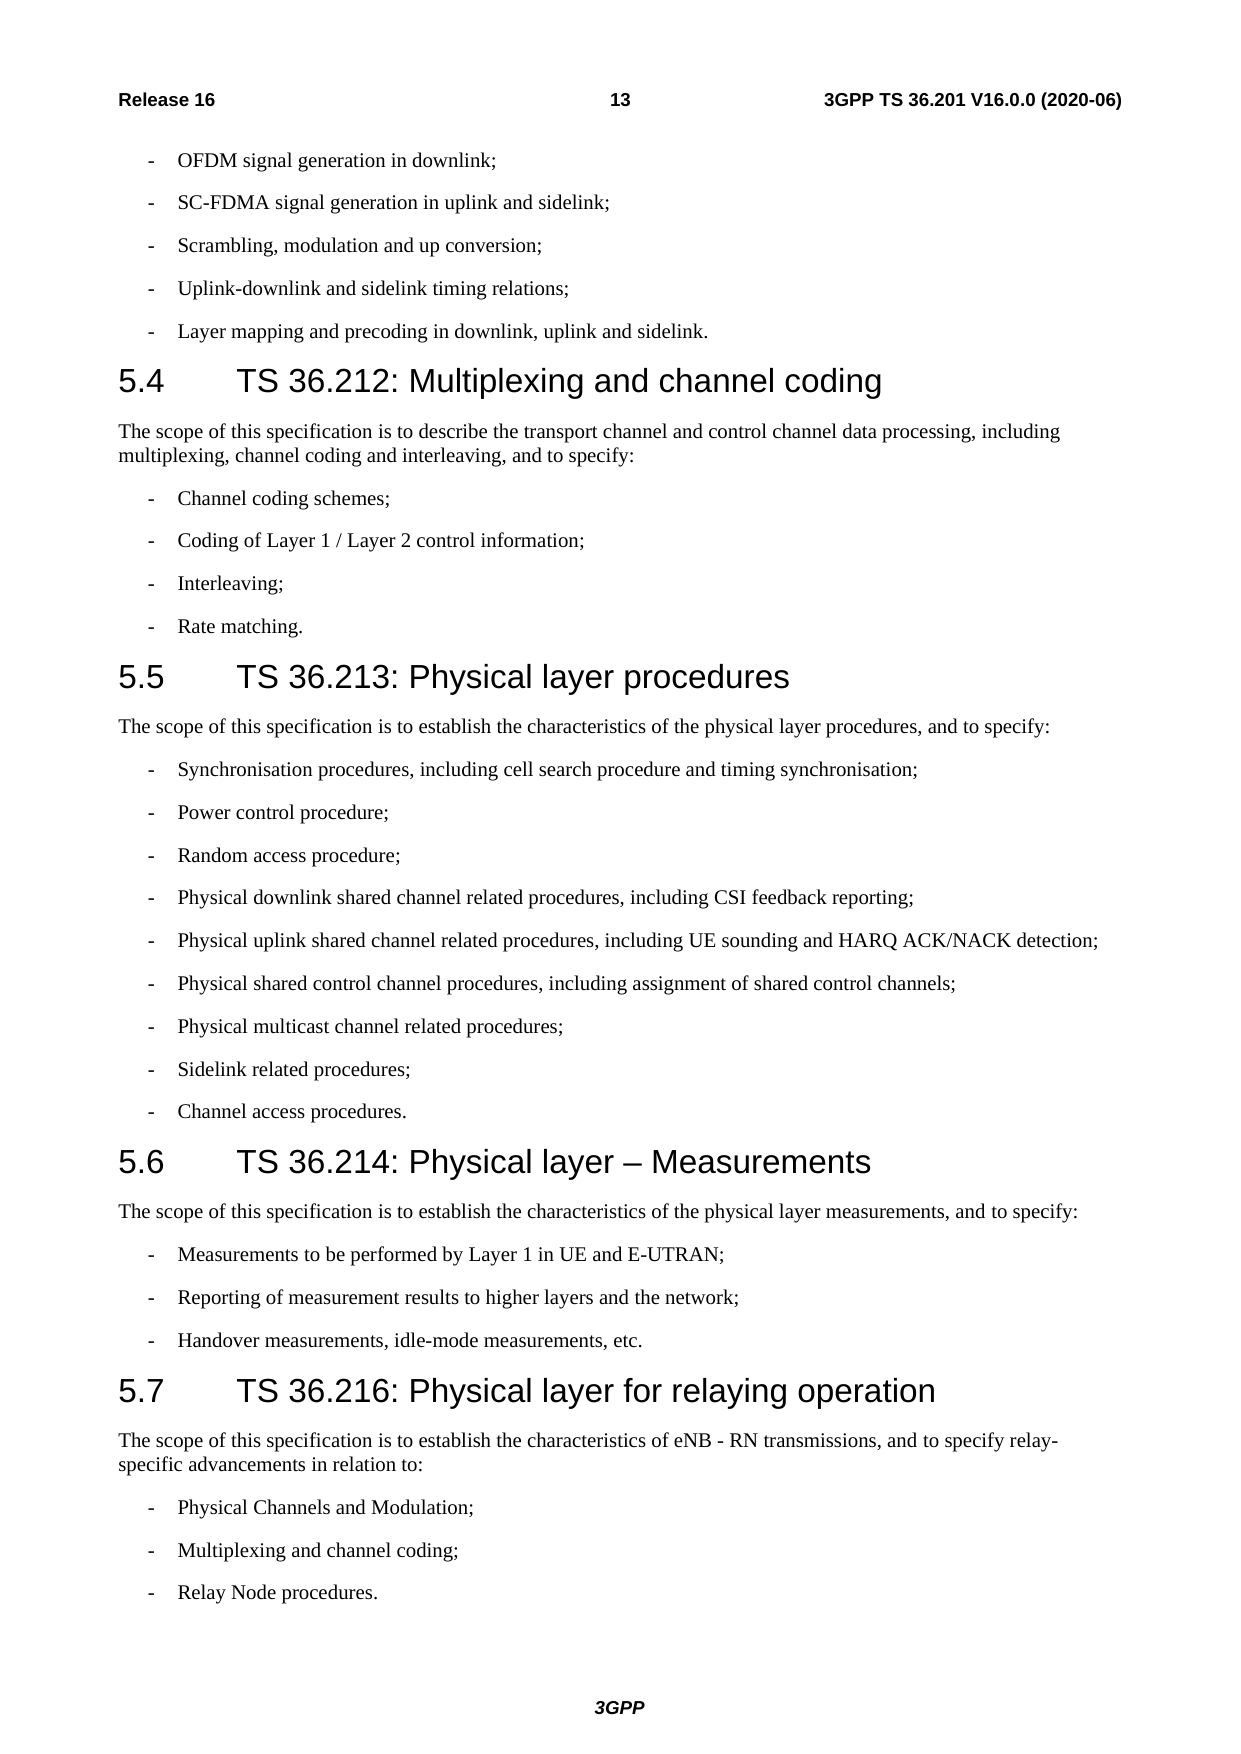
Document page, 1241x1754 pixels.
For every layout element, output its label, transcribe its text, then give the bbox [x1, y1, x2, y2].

subtitle 5.4 TS 36.212: Multiplexing and channel coding [118, 362, 1122, 400]
text - SC-FDMA signal generation in uplink and sidelink; [148, 190, 1122, 214]
text - Random access procedure; [148, 842, 1122, 867]
text - Uplink-downlink and sidelink timing relations; [148, 276, 1122, 300]
text - Scrambling, modulation and up conversion; [148, 233, 1122, 257]
text - Synchronisation procedures, including cell search procedure and timing synchronisation; [148, 757, 1122, 781]
text - Layer mapping and precoding in downlink, uplink and sidelink. [148, 319, 1122, 343]
text The scope of this specification is to establish the characteristics of the physical layer measurements, and to specify: [118, 1199, 1122, 1223]
text - OFDM signal generation in downlink; [148, 147, 1122, 172]
text - Physical Channels and Modulation; [148, 1495, 1122, 1519]
subtitle 5.7 TS 36.216: Physical layer for relaying operation [118, 1371, 1122, 1409]
text - Channel coding schemes; [148, 486, 1122, 510]
text - Relay Node procedures. [148, 1580, 1122, 1604]
text - Physical downlink shared channel related procedures, including CSI feedback reporting; [148, 885, 1122, 909]
text The scope of this specification is to establish the characteristics of the physical layer procedures, and to specify: [118, 714, 1122, 738]
text - Power control procedure; [148, 800, 1122, 824]
text - Channel access procedures. [148, 1099, 1122, 1123]
text - Multiplexing and channel coding; [148, 1537, 1122, 1562]
subtitle 5.6 TS 36.214: Physical layer – Measurements [118, 1142, 1122, 1181]
text - Sidelink related procedures; [148, 1057, 1122, 1081]
text The scope of this specification is to describe the transport channel and control channel data processing, including multiplexing, channel coding and interleaving, and to specify: [118, 419, 1122, 467]
text - Coding of Layer 1 / Layer 2 control information; [148, 528, 1122, 552]
text - Physical shared control channel procedures, including assignment of shared control channels; [148, 971, 1122, 995]
text - Physical uplink shared channel related procedures, including UE sounding and HARQ ACK/NACK detection; [148, 928, 1122, 952]
subtitle 5.5 TS 36.213: Physical layer procedures [118, 657, 1122, 695]
text The scope of this specification is to establish the characteristics of eNB - RN transmissions, and to specify relay-specific advancements in relation to: [118, 1428, 1122, 1476]
text - Handover measurements, idle-mode measurements, etc. [148, 1328, 1122, 1352]
text - Measurements to be performed by Layer 1 in UE and E-UTRAN; [148, 1242, 1122, 1266]
text - Reporting of measurement results to higher layers and the network; [148, 1285, 1122, 1309]
text - Interleaving; [148, 571, 1122, 595]
text - Physical multicast channel related procedures; [148, 1014, 1122, 1038]
text - Rate matching. [148, 614, 1122, 638]
